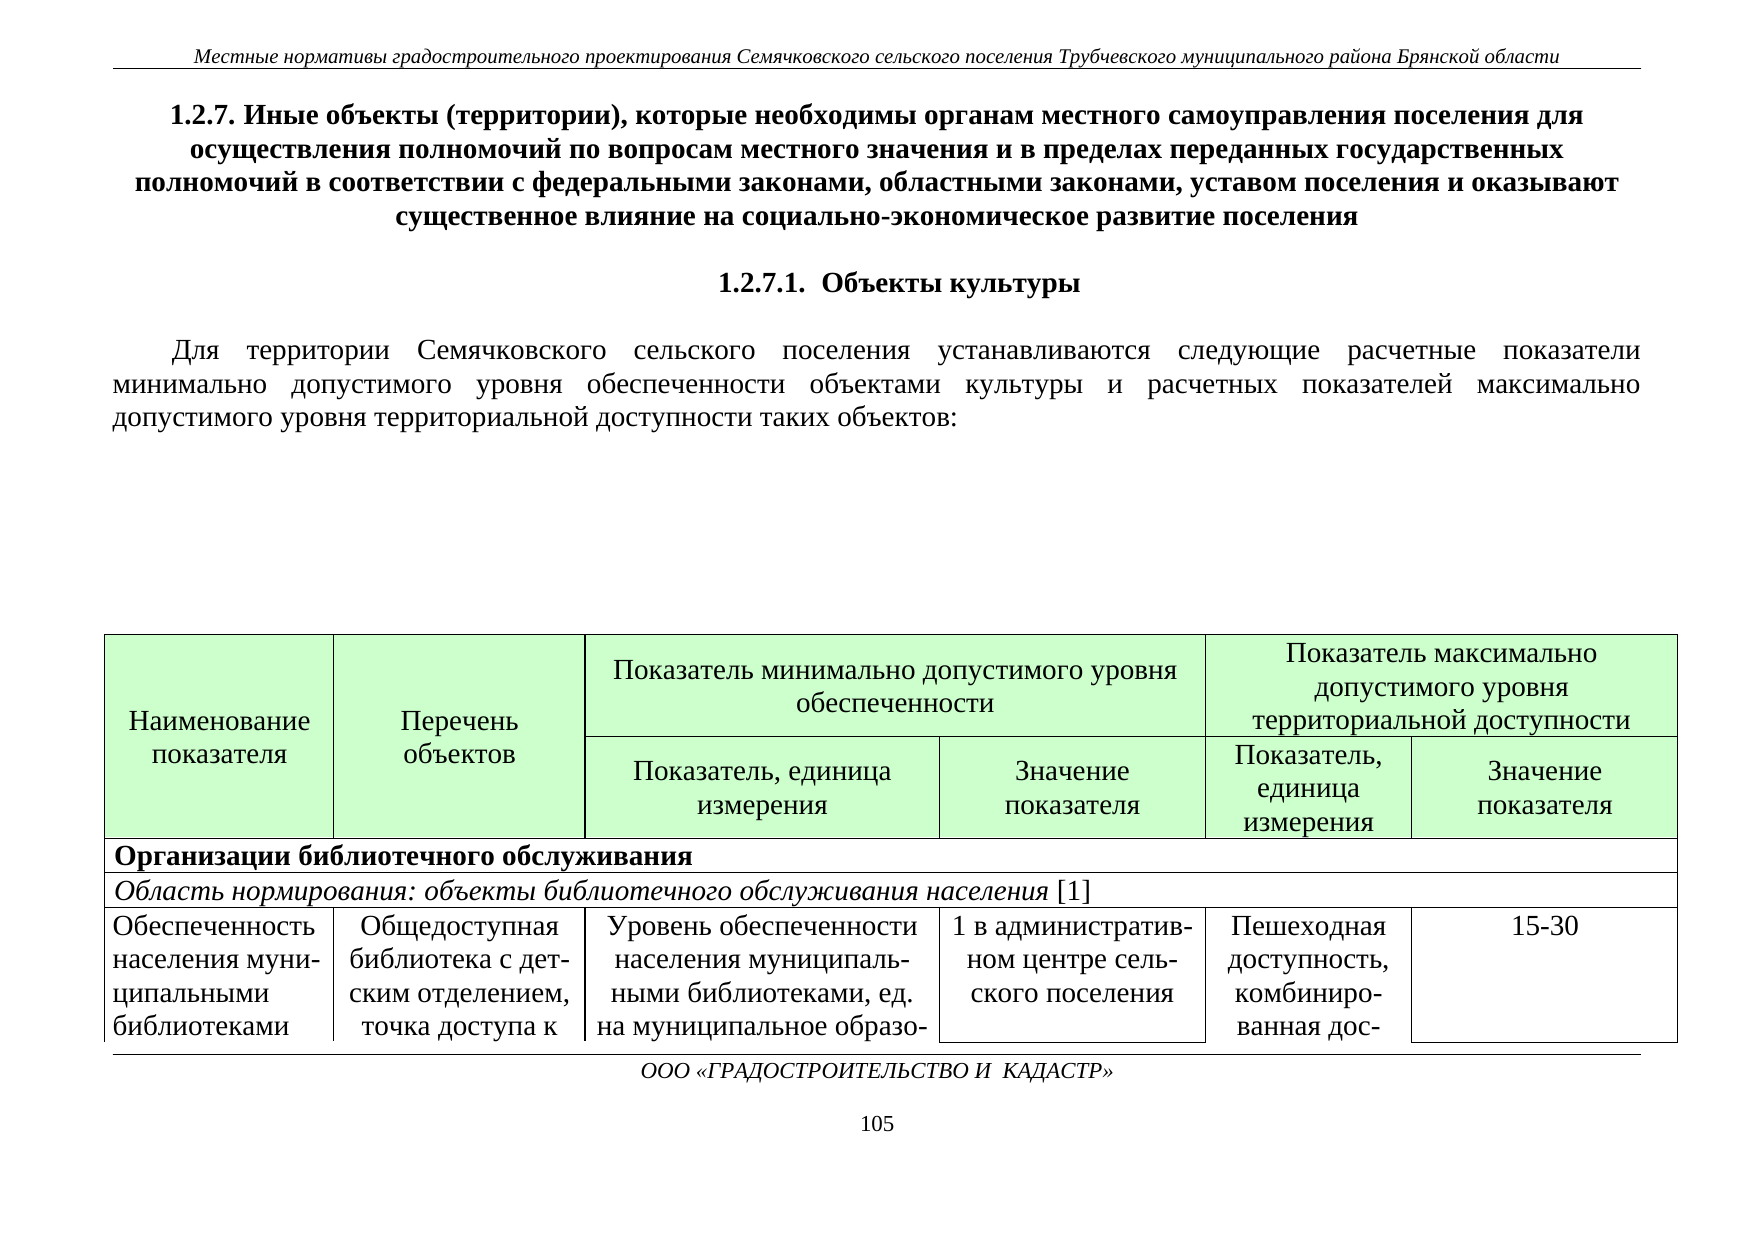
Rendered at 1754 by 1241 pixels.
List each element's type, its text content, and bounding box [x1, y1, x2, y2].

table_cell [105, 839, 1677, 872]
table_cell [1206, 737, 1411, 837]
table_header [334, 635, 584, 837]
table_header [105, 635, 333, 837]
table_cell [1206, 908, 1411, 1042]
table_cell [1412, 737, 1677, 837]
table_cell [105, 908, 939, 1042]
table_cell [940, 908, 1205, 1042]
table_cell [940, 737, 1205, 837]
list Иные объекты (территории), которые необходимы органам местного самоуправления поселения для осуществления полномочий по вопросам местного значения и в пределах переданных государственных полномочий в соответствии с федеральными законами, областными законами, уставом поселения и оказывают существенное влияние на социально-экономическое развитие поселения [112, 97, 1641, 232]
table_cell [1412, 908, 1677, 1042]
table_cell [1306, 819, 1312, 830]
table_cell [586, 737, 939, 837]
text Для территории Семячковского сельского поселения устанавливаются следующие расчетные показатели минимально допустимого уровня обеспеченности объектами культуры и расчетных показателей максимально допустимого уровня территориальной доступности таких объектов: [112, 332, 1641, 433]
list Объекты культуры [83, 265, 1641, 299]
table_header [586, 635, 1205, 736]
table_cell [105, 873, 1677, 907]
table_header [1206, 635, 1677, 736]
